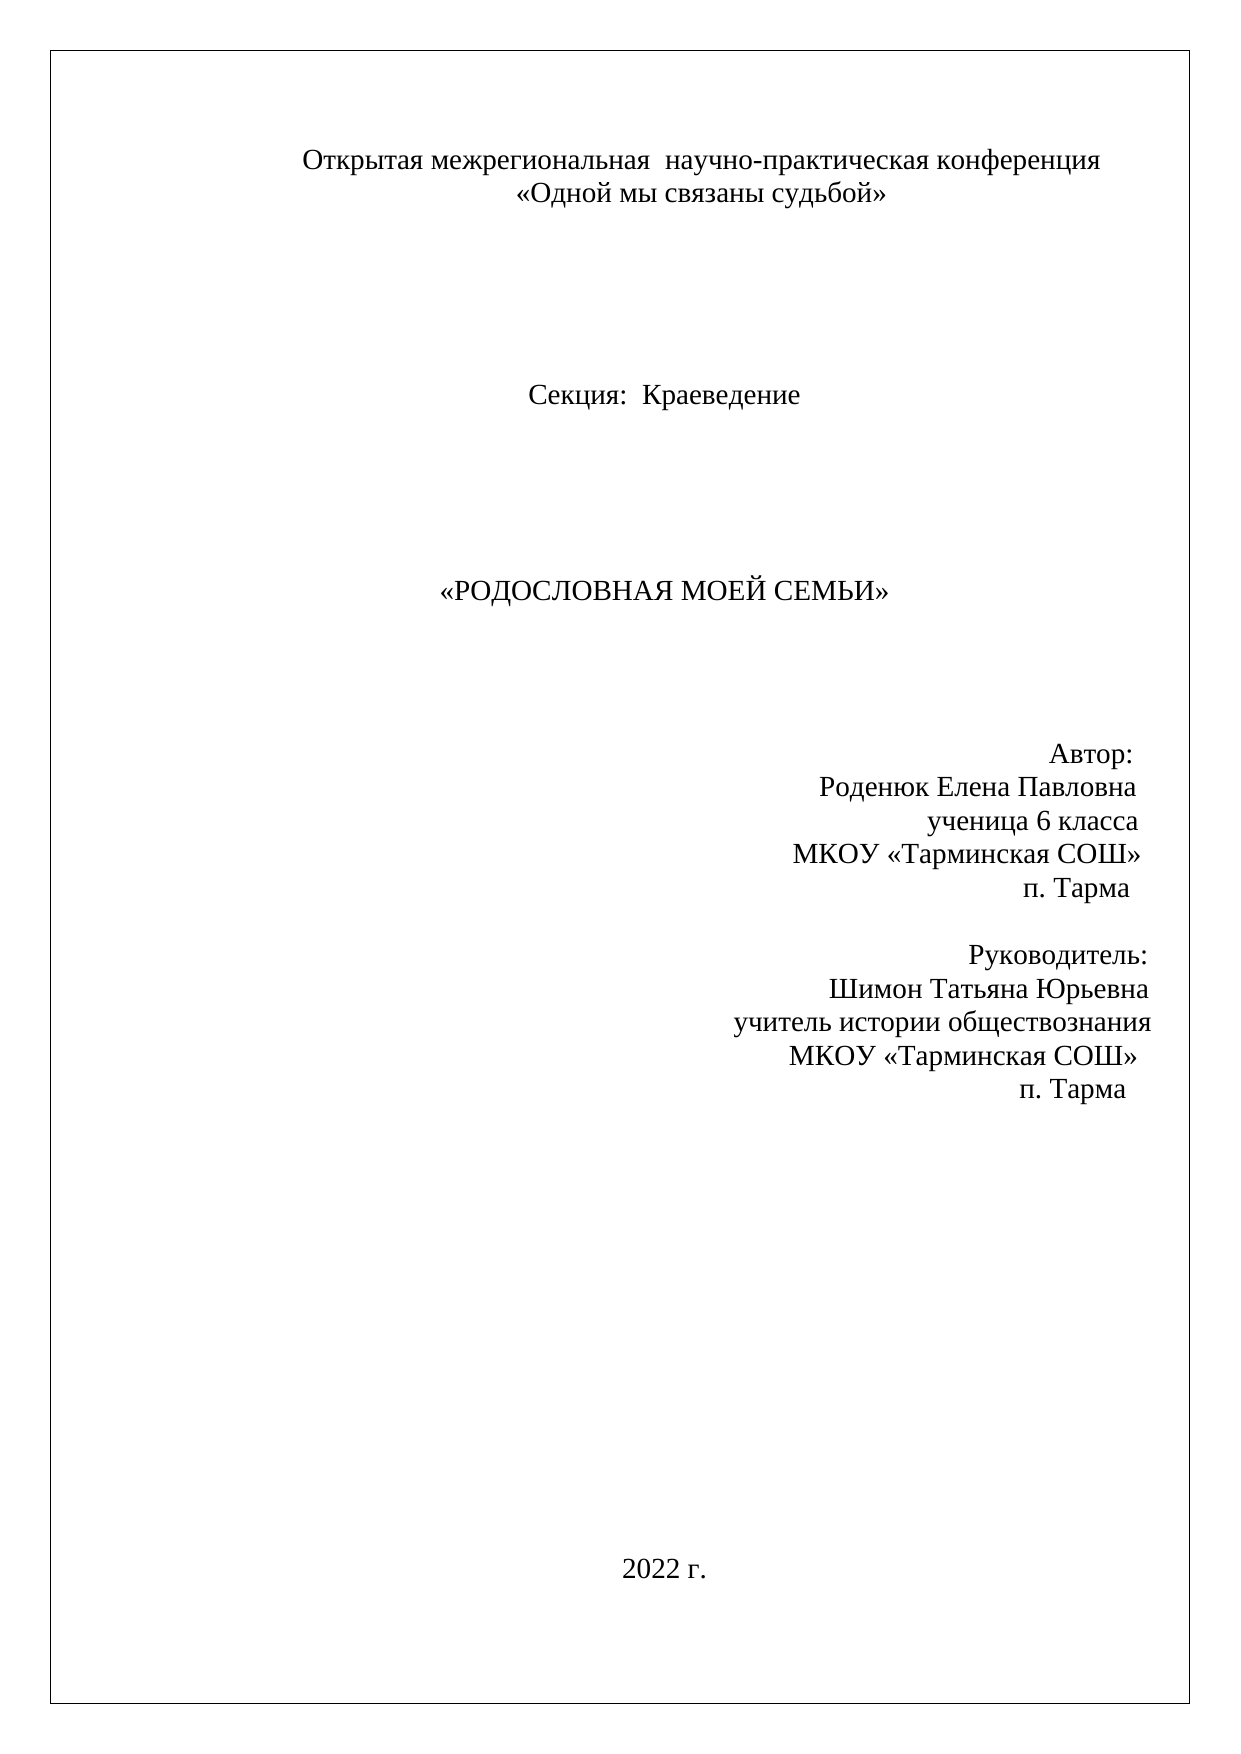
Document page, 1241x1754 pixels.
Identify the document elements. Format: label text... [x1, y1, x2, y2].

text Секция: Краеведение [177, 377, 1152, 410]
text Роденюк Елена Павловна [177, 769, 1152, 803]
text «Одной мы связаны судьбой» [251, 176, 1152, 209]
text МКОУ «Тарминская СОШ» [177, 837, 1152, 870]
text Открытая межрегиональная научно-практическая конференция [251, 142, 1152, 176]
text Автор: [177, 736, 1152, 769]
text Руководитель: [177, 937, 1152, 971]
text п. Тарма [177, 1071, 1152, 1105]
text п. Тарма [177, 870, 1152, 904]
text ученица 6 класса [177, 803, 1152, 837]
text учитель истории обществознания [177, 1004, 1152, 1038]
text МКОУ «Тарминская СОШ» [177, 1038, 1152, 1071]
text 2022 г. [177, 1551, 1152, 1585]
text «РОДОСЛОВНАЯ МОЕЙ СЕМЬИ» [177, 573, 1152, 606]
text Шимон Татьяна Юрьевна [177, 971, 1152, 1004]
